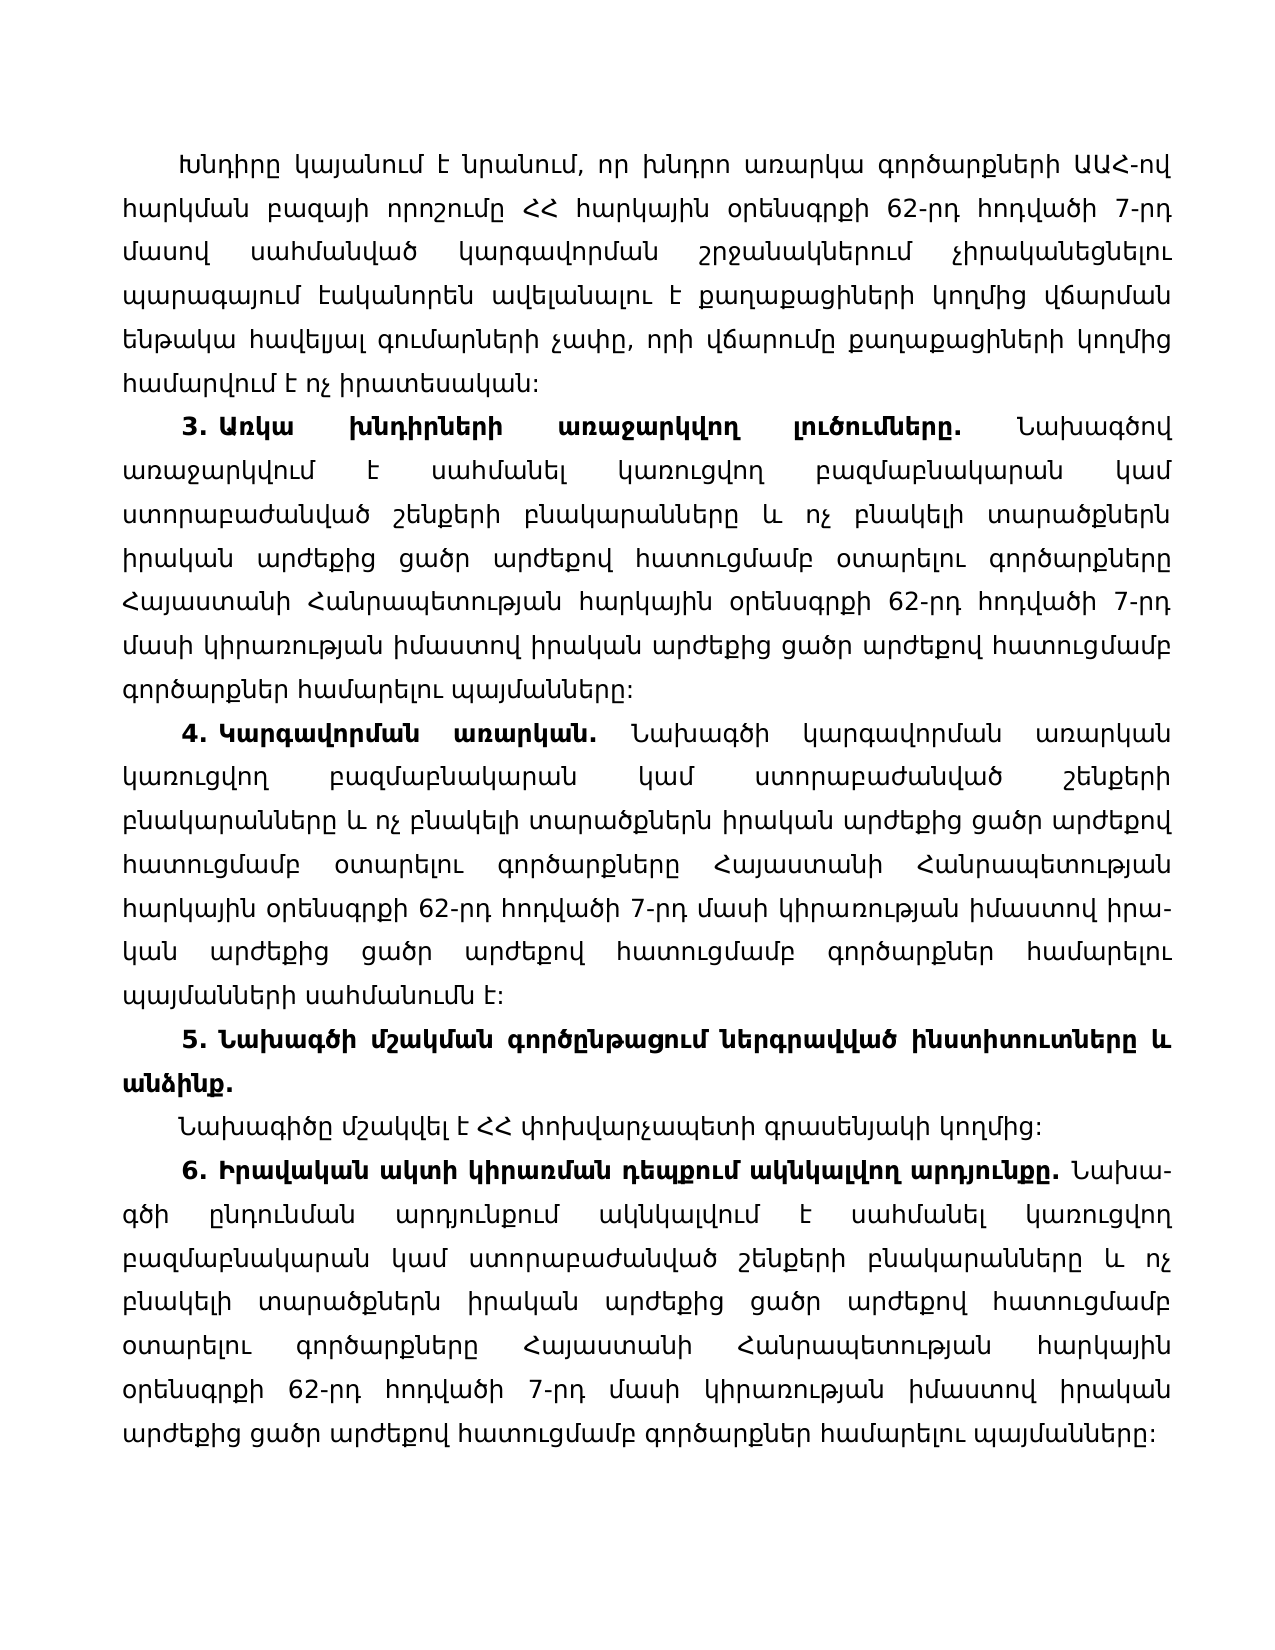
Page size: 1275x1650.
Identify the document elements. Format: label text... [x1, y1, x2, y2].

text Խնդիրը կայանում է նրանում, որ խնդրո առարկա գործարքների ԱԱՀ-ով հարկման բազայի որոշումը ՀՀ հարկային օրենսգրքի 62-րդ հոդվածի 7-րդ մասով սահմանված կարգավորման շրջանակներում չիրականեցնելու պարագայում էականորեն ավելանալու է քաղաքացիների կողմից վճարման ենթակա հավելյալ գումարների չափը, որի վճարումը քաղաքացիների կողմից համարվում է ոչ իրատեսական: [122, 150, 1172, 398]
list Նախագծի մշակման գործընթացում ներգրավված ինստիտուտները և անձինք. [122, 1025, 1172, 1098]
text Նախագիծը մշակվել է ՀՀ փոխվարչապետի գրասենյակի կողմից: [122, 1112, 1172, 1142]
list Կարգավորման առարկան. Նախագծի կարգավորման առարկան կառուցվող բազմաբնակարան կամ ստորաբաժանված շենքերի բնակարանները և ոչ բնակելի տարածքներն իրական արժեքից ցածր արժեքով հատուցմամբ օտարելու գործարքները Հայաստանի Հանրապետության հարկային օրենսգրքի 62-րդ հոդվածի 7-րդ մասի կիրառության իմաստով իրական արժեքից ցածր արժեքով հատուցմամբ գործարքներ համարելու պայմանների սահմանումն է: [122, 719, 1172, 1010]
list Առկա խնդիրների առաջարկվող լուծումները. Նախագծով առաջարկվում է սահմանել կառուցվող բազմաբնակարան կամ ստորաբաժանված շենքերի բնակարանները և ոչ բնակելի տարածքներն իրական արժեքից ցածր արժեքով հատուցմամբ օտարելու գործարքները Հայաստանի Հանրապետության հարկային օրենսգրքի 62-րդ հոդվածի 7-րդ մասի կիրառության իմաստով իրական արժեքից ցածր արժեքով հատուցմամբ գործարքներ համարելու պայմանները: [122, 412, 1172, 704]
list Իրավական ակտի կիրառման դեպքում ակնկալվող արդյունքը. Նախագծի ընդունման արդյունքում ակնկալվում է սահմանել կառուցվող բազմաբնակարան կամ ստորաբաժանված շենքերի բնակարանները և ոչ բնակելի տարածքներն իրական արժեքից ցածր արժեքով հատուցմամբ օտարելու գործարքները Հայաստանի Հանրապետության հարկային օրենսգրքի 62-րդ հոդվածի 7-րդ մասի կիրառության իմաստով իրական արժեքից ցածր արժեքով հատուցմամբ գործարքներ համարելու պայմանները: [122, 1156, 1172, 1448]
